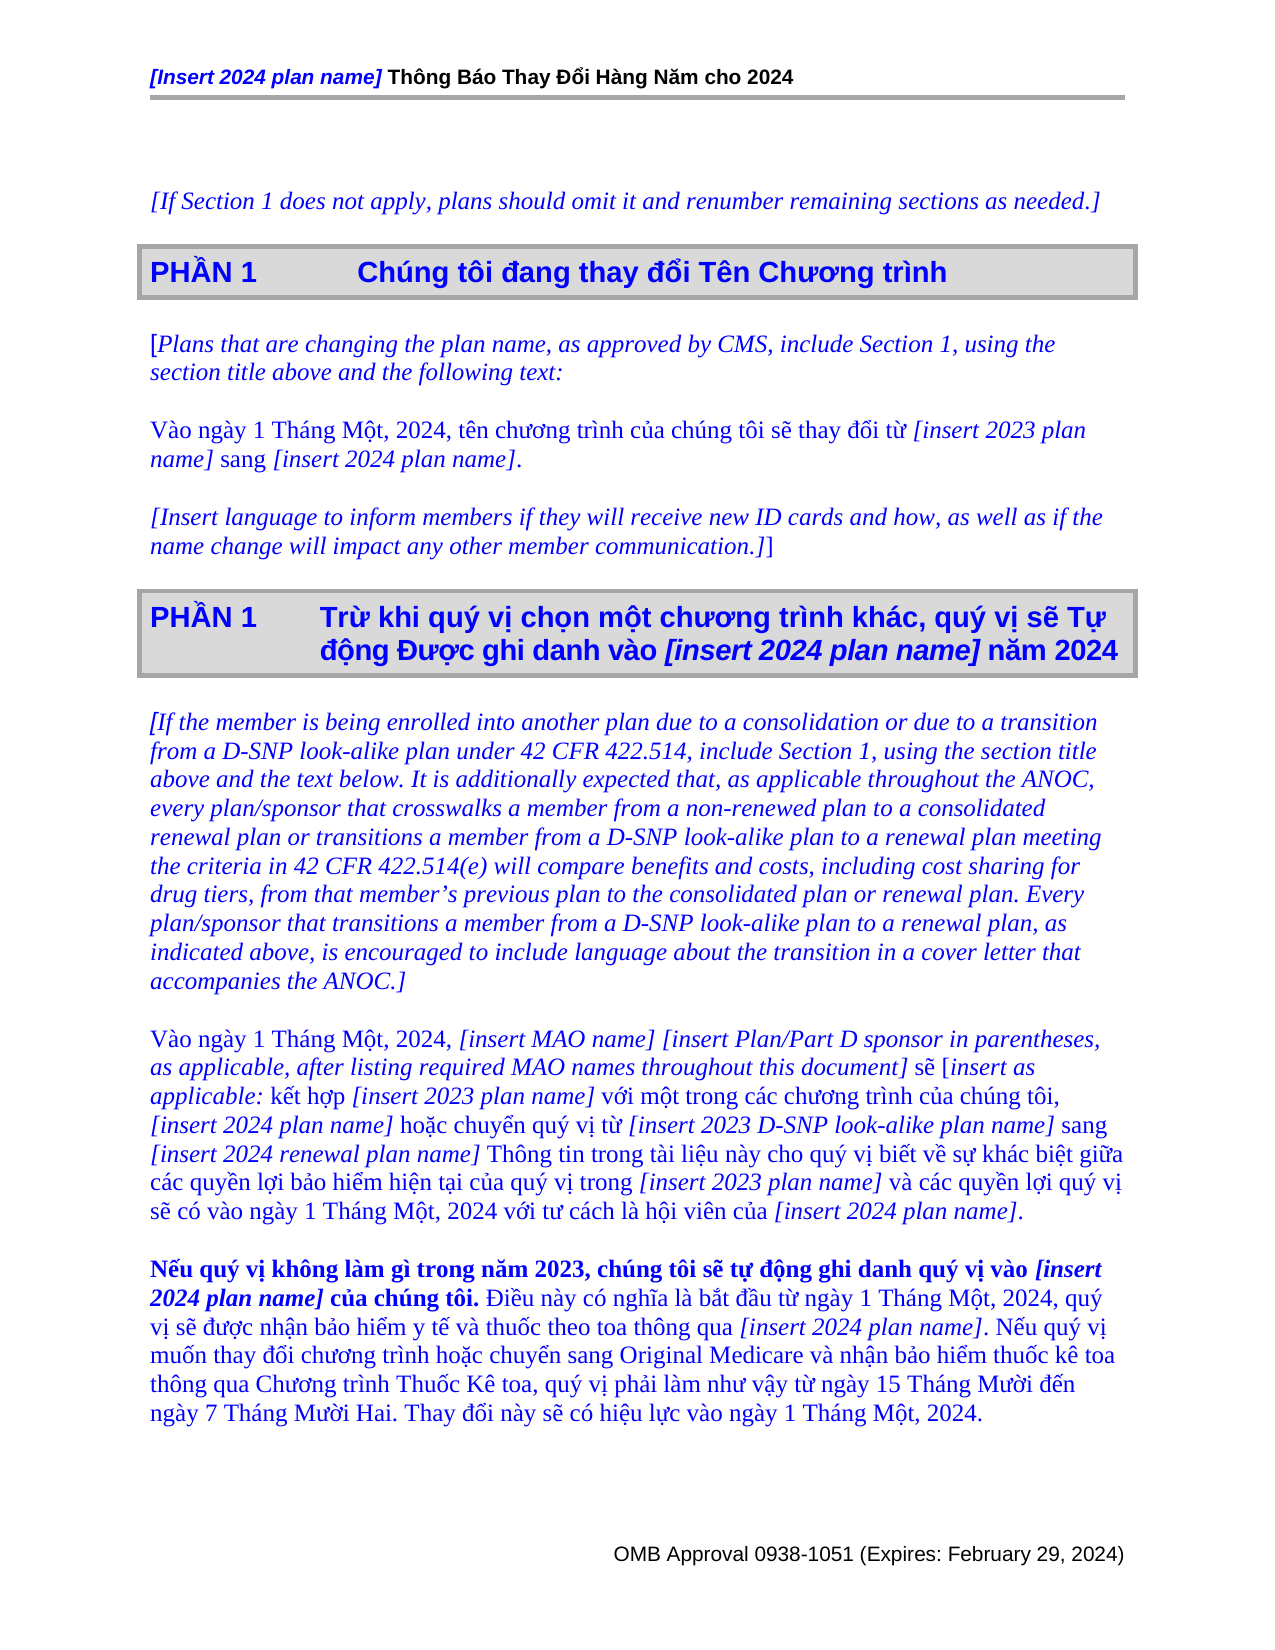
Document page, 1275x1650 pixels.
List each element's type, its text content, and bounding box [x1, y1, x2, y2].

text [If Section 1 does not apply, plans should omit it and renumber remaining sections as needed.] [150, 186, 1125, 215]
text Nếu quý vị không làm gì trong năm 2023, chúng tôi sẽ tự động ghi danh quý vị vào [insert 2024 plan name] của chúng tôi. Điều này có nghĩa là bắt đầu từ ngày 1 Tháng Một, 2024, quý vị sẽ được nhận bảo hiểm y tế và thuốc theo toa thông qua [insert 2024 plan name]. Nếu quý vị muốn thay đổi chương trình hoặc chuyển sang Original Medicare và nhận bảo hiểm thuốc kê toa thông qua Chương trình Thuốc Kê toa, quý vị phải làm như vậy từ ngày 15 Tháng Mười đến ngày 7 Tháng Mười Hai. Thay đổi này sẽ có hiệu lực vào ngày 1 Tháng Một, 2024. [150, 1254, 1125, 1427]
subtitle PHẦN 1 Trừ khi quý vị chọn một chương trình khác, quý vị sẽ Tự động Được ghi danh vào [insert 2024 plan name] năm 2024 [142, 593, 1133, 673]
text [Plans that are changing the plan name, as approved by CMS, include Section 1, using the section title above and the following text: [150, 329, 1125, 386]
text [Insert language to inform members if they will receive new ID cards and how, as well as if the name change will impact any other member communication.]] [150, 502, 1125, 559]
text [If the member is being enrolled into another plan due to a consolidation or due to a transition from a D-SNP look-alike plan under 42 CFR 422.514, include Section 1, using the section title above and the text below. It is additionally expected that, as applicable throughout the ANOC, every plan/sponsor that crosswalks a member from a non-renewed plan to a consolidated renewal plan or transitions a member from a D-SNP look-alike plan to a renewal plan meeting the criteria in 42 CFR 422.514(e) will compare benefits and costs, including cost sharing for drug tiers, from that member’s previous plan to the consolidated plan or renewal plan. Every plan/sponsor that transitions a member from a D-SNP look-alike plan to a renewal plan, as indicated above, is encouraged to include language about the transition in a cover letter that accompanies the ANOC.] [150, 707, 1125, 994]
subtitle PHẦN 1 Chúng tôi đang thay đổi Tên Chương trình [142, 249, 1133, 295]
text Vào ngày 1 Tháng Một, 2024, tên chương trình của chúng tôi sẽ thay đổi từ [insert 2023 plan name] sang [insert 2024 plan name]. [150, 415, 1125, 473]
text Vào ngày 1 Tháng Một, 2024, [insert MAO name] [insert Plan/Part D sponsor in parentheses, as applicable, after listing required MAO names throughout this document] sẽ [insert as applicable: kết hợp [insert 2023 plan name] với một trong các chương trình của chúng tôi, [insert 2024 plan name] hoặc chuyển quý vị từ [insert 2023 D-SNP look-alike plan name] sang [insert 2024 renewal plan name] Thông tin trong tài liệu này cho quý vị biết về sự khác biệt giữa các quyền lợi bảo hiểm hiện tại của quý vị trong [insert 2023 plan name] và các quyền lợi quý vị sẽ có vào ngày 1 Tháng Một, 2024 với tư cách là hội viên của [insert 2024 plan name]. [150, 1024, 1125, 1225]
